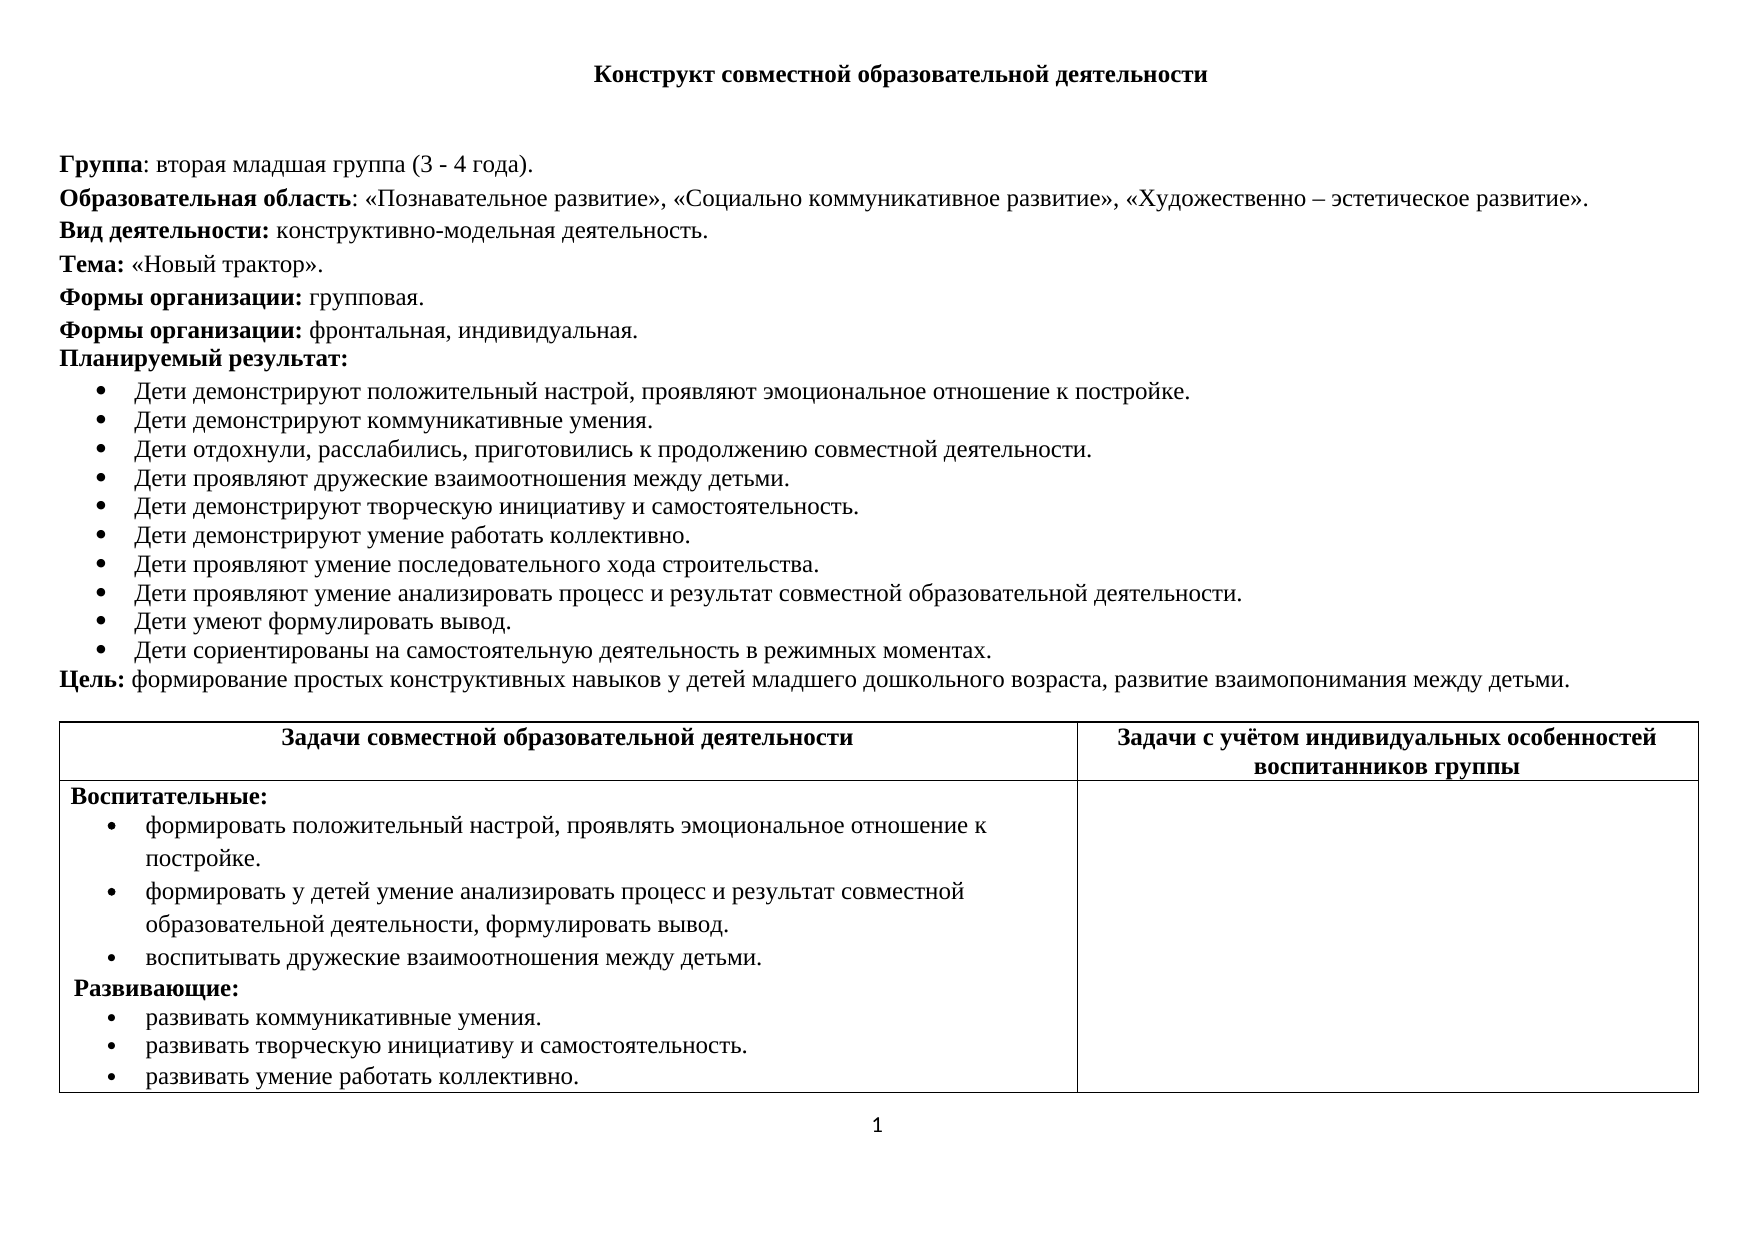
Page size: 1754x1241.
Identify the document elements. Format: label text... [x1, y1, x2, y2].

text Тема: «Новый трактор». [59, 249, 1693, 277]
text Вид деятельности: конструктивно-модельная деятельность. [59, 216, 1695, 244]
list Дети проявляют умение анализировать процесс и результат совместной образовательной деятельности. [97, 578, 1692, 606]
list Дети сориентированы на самостоятельную деятельность в режимных моментах. [97, 635, 1692, 664]
list Дети умеют формулировать вывод. [97, 606, 1692, 635]
list Дети демонстрируют положительный настрой, проявляют эмоциональное отношение к постройке. [97, 376, 1692, 405]
list Дети демонстрируют творческую инициативу и самостоятельность. [97, 491, 1692, 520]
text Конструкт совместной образовательной деятельности [59, 59, 1742, 88]
list Дети проявляют дружеские взаимоотношения между детьми. [97, 463, 1692, 491]
list Дети демонстрируют коммуникативные умения. [97, 405, 1692, 434]
text Формы организации: групповая. [59, 282, 1695, 310]
list Дети отдохнули, расслабились, приготовились к продолжению совместной деятельности. [97, 434, 1692, 463]
text Формы организации: фронтальная, индивидуальная. [59, 315, 1695, 343]
text Образовательная область: «Познавательное развитие», «Социально коммуникативное развитие», «Художественно – эстетическое развитие». [59, 183, 1695, 211]
table_cell [1078, 781, 1698, 1092]
table_header Задачи совместной образовательной деятельности [60, 723, 1077, 780]
table_header Задачи с учётом индивидуальных особенностей воспитанников группы [1078, 723, 1698, 780]
list Дети проявляют умение последовательного хода строительства. [97, 549, 1692, 578]
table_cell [60, 781, 1077, 1092]
list Дети демонстрируют умение работать коллективно. [97, 520, 1692, 549]
text Группа: вторая младшая группа (3 - 4 года). [59, 149, 1695, 178]
text Планируемый результат: [59, 343, 1692, 372]
text Цель: формирование простых конструктивных навыков у детей младшего дошкольного возраста, развитие взаимопонимания между детьми. [59, 664, 1692, 693]
